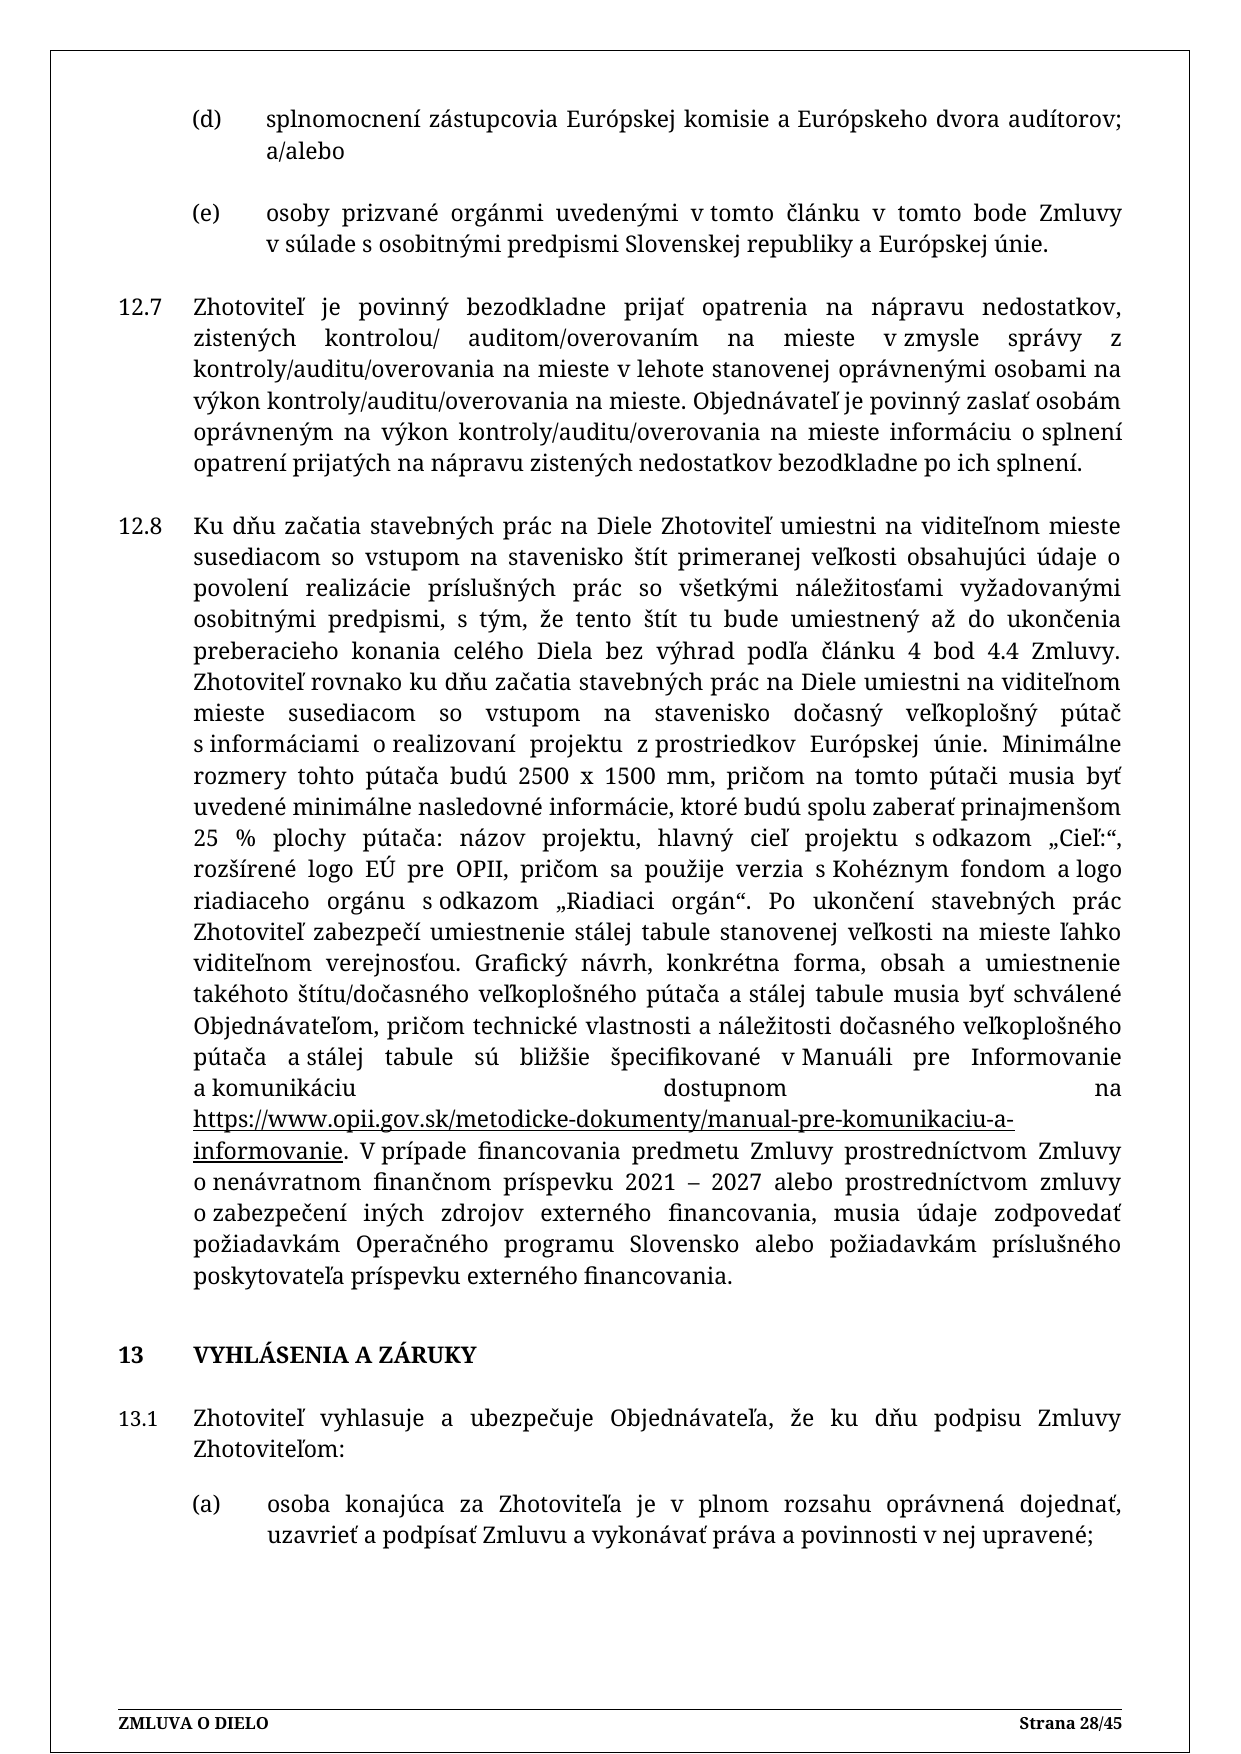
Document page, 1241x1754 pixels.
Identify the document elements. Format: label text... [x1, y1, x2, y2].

list VYHLÁSENIA A ZÁRUKY [118, 1339, 1122, 1370]
list Zhotoviteľ je povinný bezodkladne prijať opatrenia na nápravu nedostatkov, zistených kontrolou/ auditom/overovaním na mieste v zmysle správy z kontroly/auditu/overovania na mieste v lehote stanovenej oprávnenými osobami na výkon kontroly/auditu/overovania na mieste. Objednávateľ je povinný zaslať osobám oprávneným na výkon kontroly/auditu/overovania na mieste informáciu o splnení opatrení prijatých na nápravu zistených nedostatkov bezodkladne po ich splnení. [118, 291, 1122, 478]
list splnomocnení zástupcovia Európskej komisie a Európskeho dvora audítorov; a/alebo [192, 103, 1122, 166]
list Zhotoviteľ vyhlasuje a ubezpečuje Objednávateľa, že ku dňu podpisu Zmluvy Zhotoviteľom: [118, 1401, 1122, 1464]
list Ku dňu začatia stavebných prác na Diele Zhotoviteľ umiestni na viditeľnom mieste susediacom so vstupom na stavenisko štít primeranej veľkosti obsahujúci údaje o povolení realizácie príslušných prác so všetkými náležitosťami vyžadovanými osobitnými predpismi, s tým, že tento štít tu bude umiestnený až do ukončenia preberacieho konania celého Diela bez výhrad podľa článku 4 bod 4.4 Zmluvy. Zhotoviteľ rovnako ku dňu začatia stavebných prác na Diele umiestni na viditeľnom mieste susediacom so vstupom na stavenisko dočasný veľkoplošný pútač s informáciami o realizovaní projektu z prostriedkov Európskej únie. Minimálne rozmery tohto pútača budú 2500 x 1500 mm, pričom na tomto pútači musia byť uvedené minimálne nasledovné informácie, ktoré budú spolu zaberať prinajmenšom 25 % plochy pútača: názov projektu, hlavný cieľ projektu s odkazom „Cieľ:“, rozšírené logo EÚ pre OPII, pričom sa použije verzia s Kohéznym fondom a logo riadiaceho orgánu s odkazom „Riadiaci orgán“. Po ukončení stavebných prác Zhotoviteľ zabezpečí umiestnenie stálej tabule stanovenej veľkosti na mieste ľahko viditeľnom verejnosťou. Grafický návrh, konkrétna forma, obsah a umiestnenie takéhoto štítu/dočasného veľkoplošného pútača a stálej tabule musia byť schválené Objednávateľom, pričom technické vlastnosti a náležitosti dočasného veľkoplošného pútača a stálej tabule sú bližšie špecifikované v Manuáli pre Informovanie a komunikáciu dostupnom na https://www.opii.gov.sk/metodicke-dokumenty/manual-pre-komunikaciu-a-informovanie. V prípade financovania predmetu Zmluvy prostredníctvom Zmluvy o nenávratnom finančnom príspevku 2021 – 2027 alebo prostredníctvom zmluvy o zabezpečení iných zdrojov externého financovania, musia údaje zodpovedať požiadavkám Operačného programu Slovensko alebo požiadavkám príslušného poskytovateľa príspevku externého financovania. [118, 510, 1122, 1291]
list osoba konajúca za Zhotoviteľa je v plnom rozsahu oprávnená dojednať, uzavrieť a podpísať Zmluvu a vykonávať práva a povinnosti v nej upravené; [192, 1488, 1122, 1551]
list osoby prizvané orgánmi uvedenými v tomto článku v tomto bode Zmluvy v súlade s osobitnými predpismi Slovenskej republiky a Európskej únie. [192, 197, 1122, 260]
